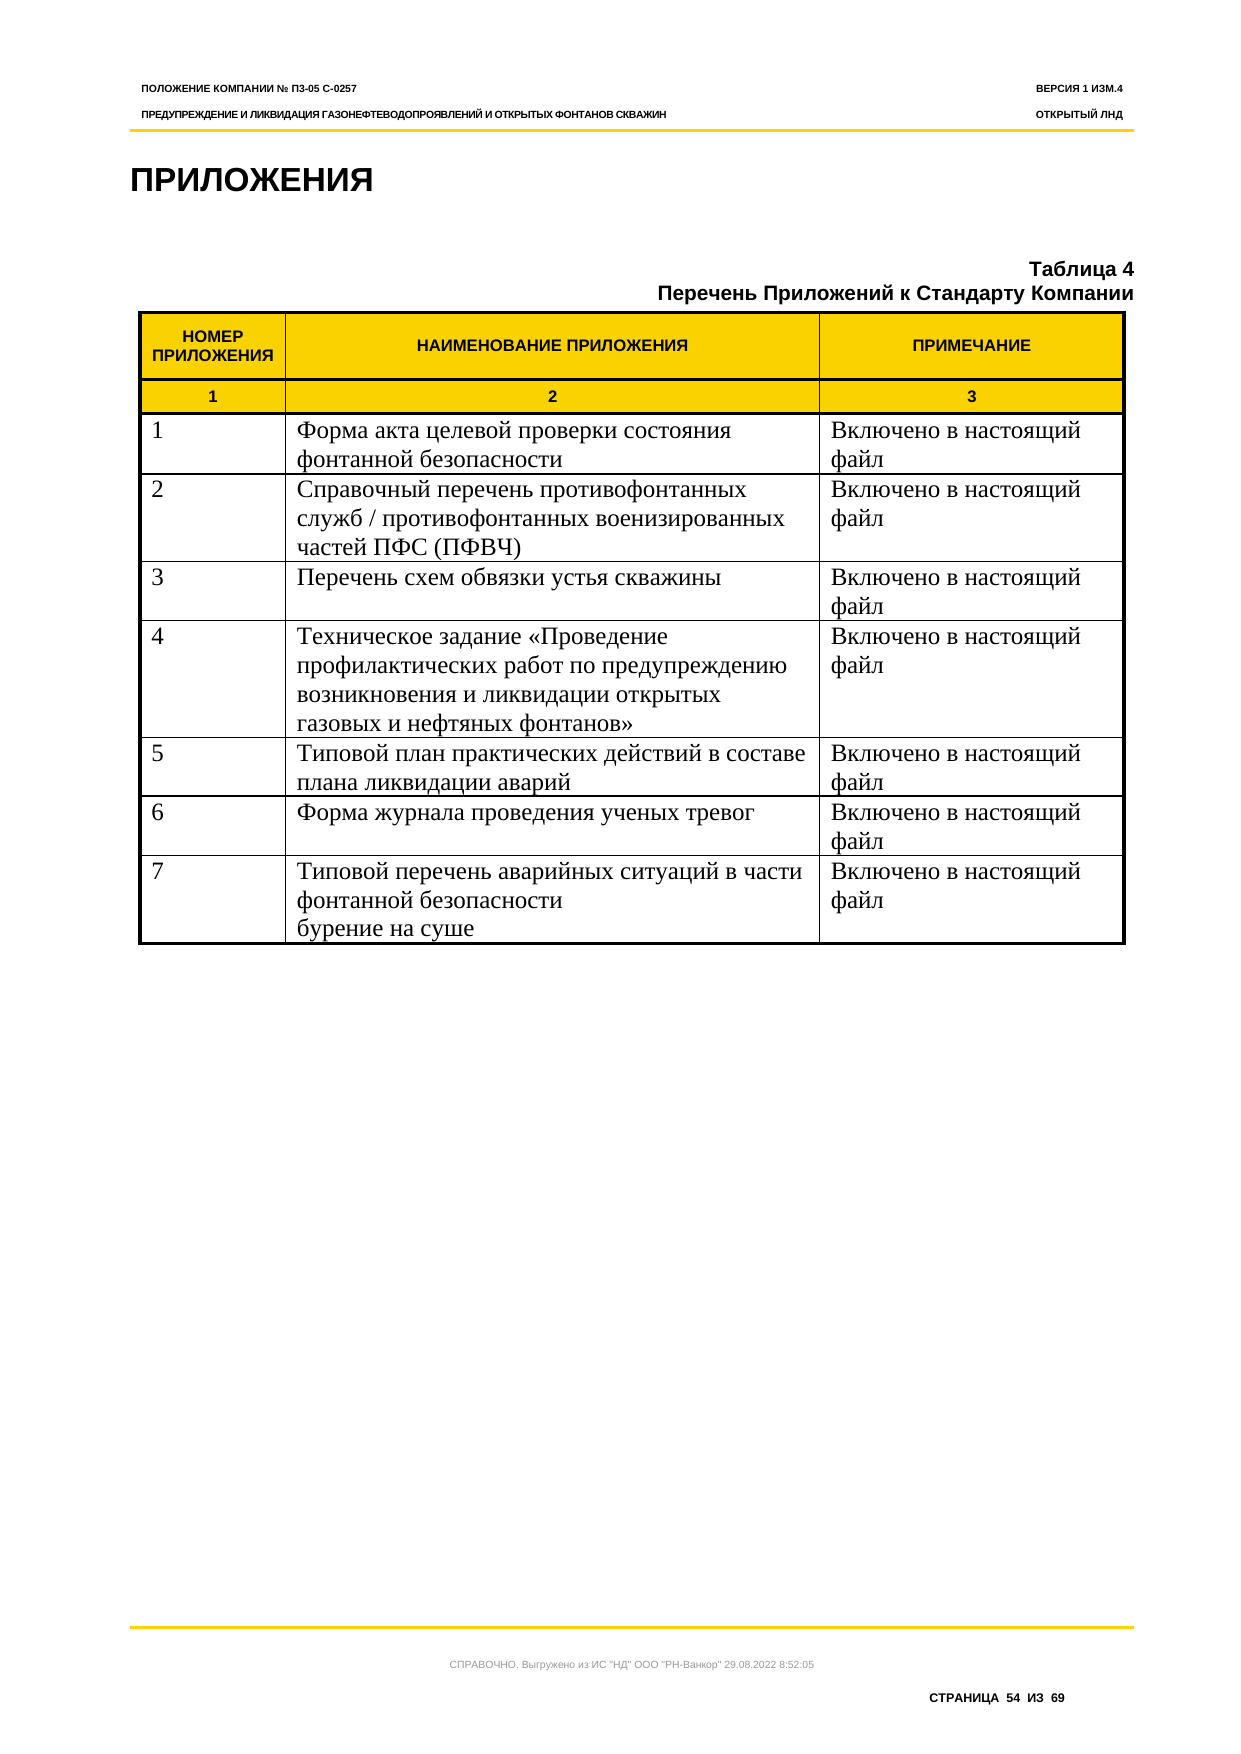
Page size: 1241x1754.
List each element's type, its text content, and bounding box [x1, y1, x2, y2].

table_cell Типовой перечень аварийных ситуаций в части фонтанной безопасности бурение на суше [286, 856, 819, 942]
table_cell 1 [142, 381, 285, 412]
table_cell 1 [142, 415, 285, 473]
table_cell Техническое задание «Проведение профилактических работ по предупреждению возникновения и ликвидации открытых газовых и нефтяных фонтанов» [286, 621, 819, 736]
table_cell 6 [142, 797, 285, 854]
text Таблица 4 [130, 256, 1134, 280]
table_cell Форма журнала проведения ученых тревог [286, 797, 819, 854]
table_header НОМЕР ПРИЛОЖЕНИЯ [142, 314, 285, 378]
table_cell Включено в настоящий файл [820, 856, 1122, 942]
table_cell 5 [142, 738, 285, 795]
table_cell Включено в настоящий файл [820, 562, 1122, 620]
table_header НАИМЕНОВАНИЕ ПРИЛОЖЕНИЯ [286, 314, 819, 378]
table_cell 2 [286, 381, 819, 412]
table_header ПРИМЕЧАНИЕ [820, 314, 1122, 378]
table_cell 3 [142, 562, 285, 620]
text ПРИЛОЖЕНИЯ [130, 161, 1134, 199]
table_cell Типовой план практических действий в составе плана ликвидации аварий [286, 738, 819, 795]
table_cell 2 [142, 475, 285, 561]
table_cell 3 [820, 381, 1122, 412]
table_cell Форма акта целевой проверки состояния фонтанной безопасности [286, 415, 819, 473]
table_cell Включено в настоящий файл [820, 415, 1122, 473]
table_cell Включено в настоящий файл [820, 621, 1122, 736]
table_cell Включено в настоящий файл [820, 475, 1122, 561]
table_cell 7 [142, 856, 285, 942]
table_cell Перечень схем обвязки устья скважины [286, 562, 819, 620]
table_cell Включено в настоящий файл [820, 738, 1122, 795]
text Перечень Приложений к Стандарту Компании [130, 280, 1134, 304]
table_cell Включено в настоящий файл [820, 797, 1122, 854]
table_cell 4 [142, 621, 285, 736]
table_cell Справочный перечень противофонтанных служб / противофонтанных военизированных частей ПФС (ПФВЧ) [286, 475, 819, 561]
